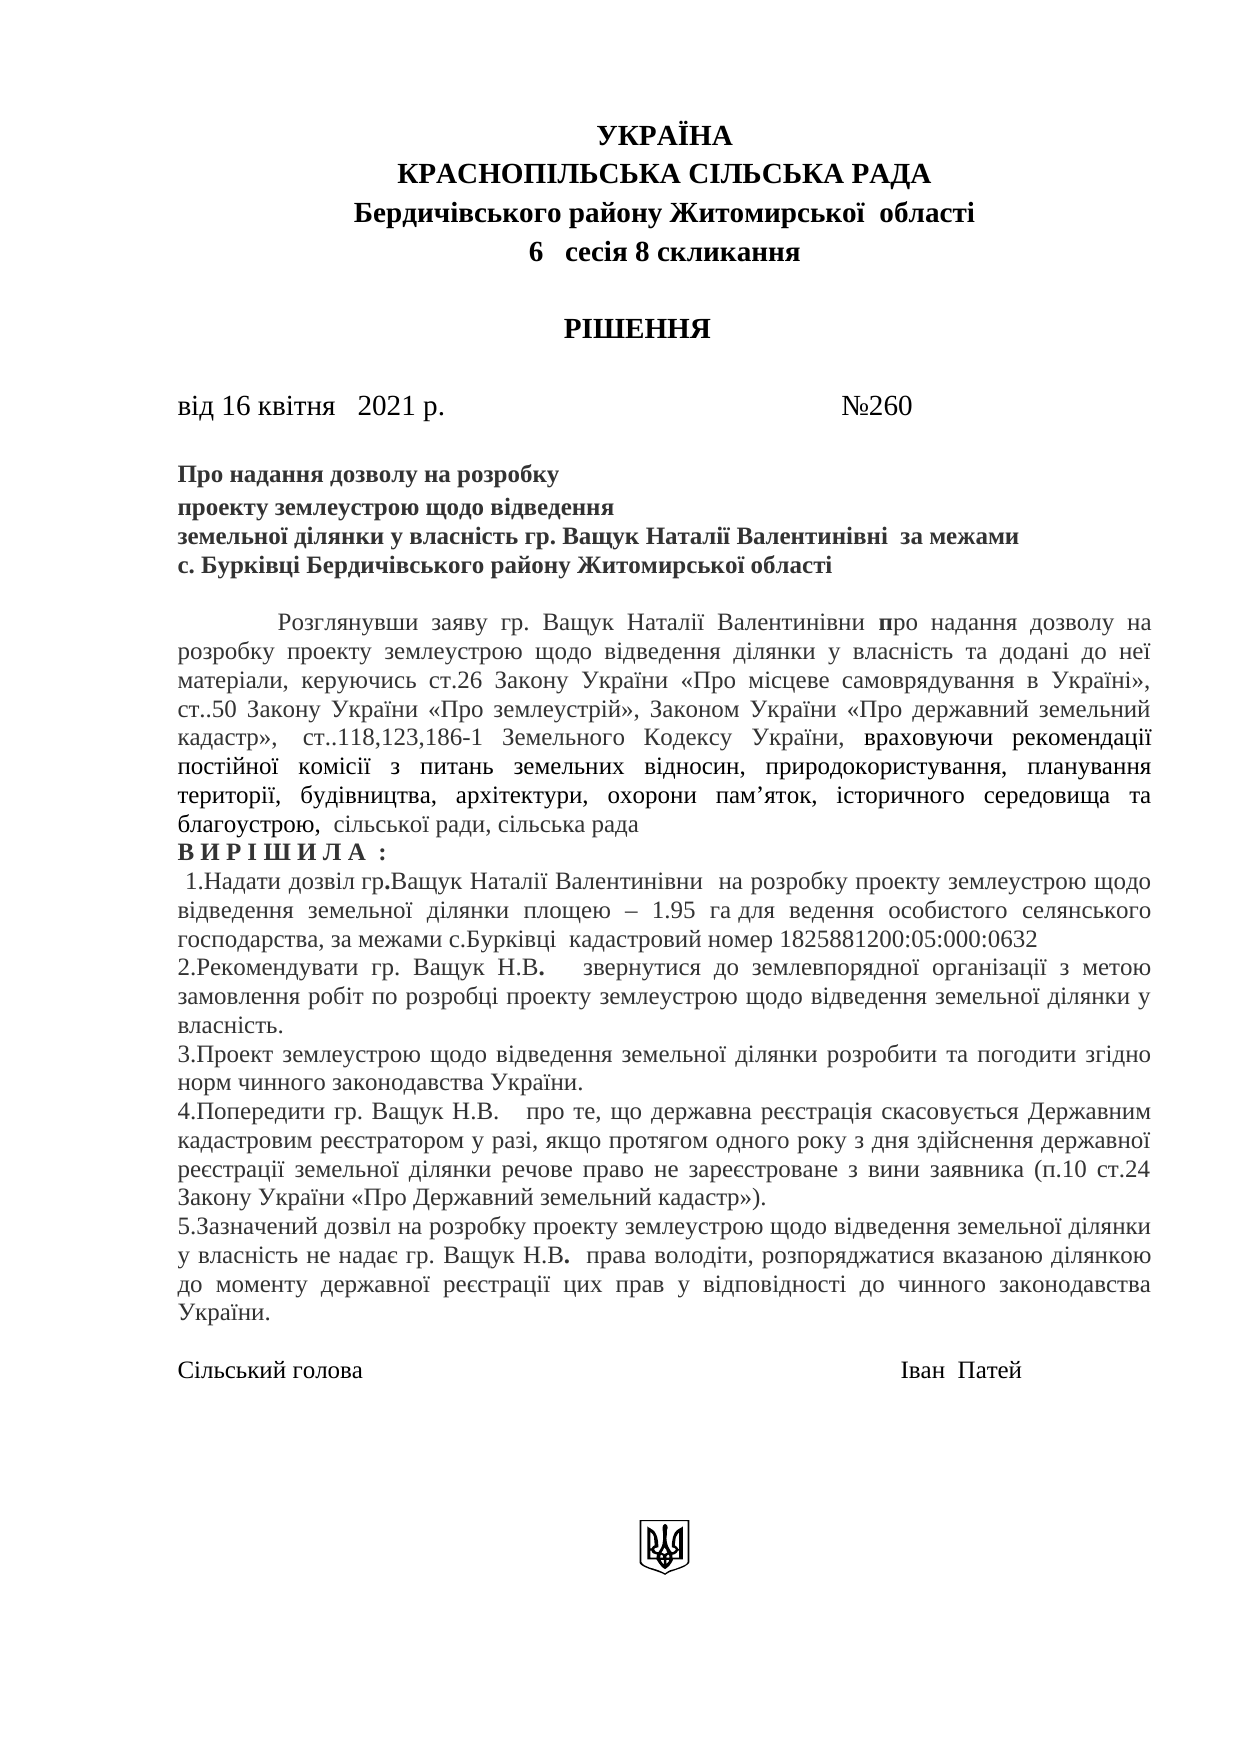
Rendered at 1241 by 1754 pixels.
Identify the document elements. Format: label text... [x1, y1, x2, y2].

text 6 сесія 8 скликання [177, 234, 1152, 267]
text В И Р І Ш И Л А : [177, 837, 1152, 866]
text КРАСНОПІЛЬСЬКА СІЛЬСЬКА РАДА [177, 157, 1152, 190]
text Розглянувши заяву гр. Ващук Наталії Валентинівни про надання дозволу на розробку проекту землеустрою щодо відведення ділянки у власність та додані до неї матеріали, керуючись ст.26 Закону України «Про місцеве самоврядування в Україні», ст..50 Закону України «Про землеустрій», Законом України «Про державний земельний кадастр», ст..118,123,186-1 Земельного Кодексу України, враховуючи рекомендації постійної комісії з питань земельних відносин, природокористування, планування території, будівництва, архітектури, охорони пам’яток, історичного середовища та благоустрою, сільської ради, сільська рада [177, 607, 1152, 837]
text 2.Рекомендувати гр. Ващук Н.В. звернутися до землевпорядної організації з метою замовлення робіт по розробці проекту землеустрою щодо відведення земельної ділянки у власність. [177, 952, 1152, 1039]
text від 16 квітня 2021 р. №260 [177, 388, 1152, 421]
text УКРАЇНА [177, 118, 1152, 152]
text Сільський голова Іван Патей [177, 1355, 1152, 1384]
text Про надання дозволу на розробку [177, 459, 1152, 488]
text проекту землеустрою щодо відведення [177, 492, 1040, 521]
text 3.Проект землеустрою щодо відведення земельної ділянки розробити та погодити згідно норм чинного законодавства України. [177, 1039, 1152, 1096]
text Бердичівського району Житомирської області [177, 195, 1152, 229]
text РІШЕННЯ [177, 311, 1152, 344]
text 4.Попередити гр. Ващук Н.В. про те, що державна реєстрація скасовується Державним кадастровим реєстратором у разі, якщо протягом одного року з дня здійснення державної реєстрації земельної ділянки речове право не зареєстроване з вини заявника (п.10 ст.24 Закону України «Про Державний земельний кадастр»). [177, 1096, 1152, 1211]
text 1.Надати дозвіл гр.Ващук Наталії Валентинівни на розробку проекту землеустрою щодо відведення земельної ділянки площею – 1.95 га для ведення особистого селянського господарства, за межами с.Бурківці кадастровий номер 1825881200:05:000:0632 [177, 866, 1152, 952]
text 5.Зазначений дозвіл на розробку проекту землеустрою щодо відведення земельної ділянки у власність не надає гр. Ващук Н.В. права володіти, розпоряджатися вказаною ділянкою до моменту державної реєстрації цих прав у відповідності до чинного законодавства України. [177, 1211, 1152, 1326]
text земельної ділянки у власність гр. Ващук Наталії Валентинівні за межами с. Бурківці Бердичівського району Житомирської області [177, 521, 1040, 579]
